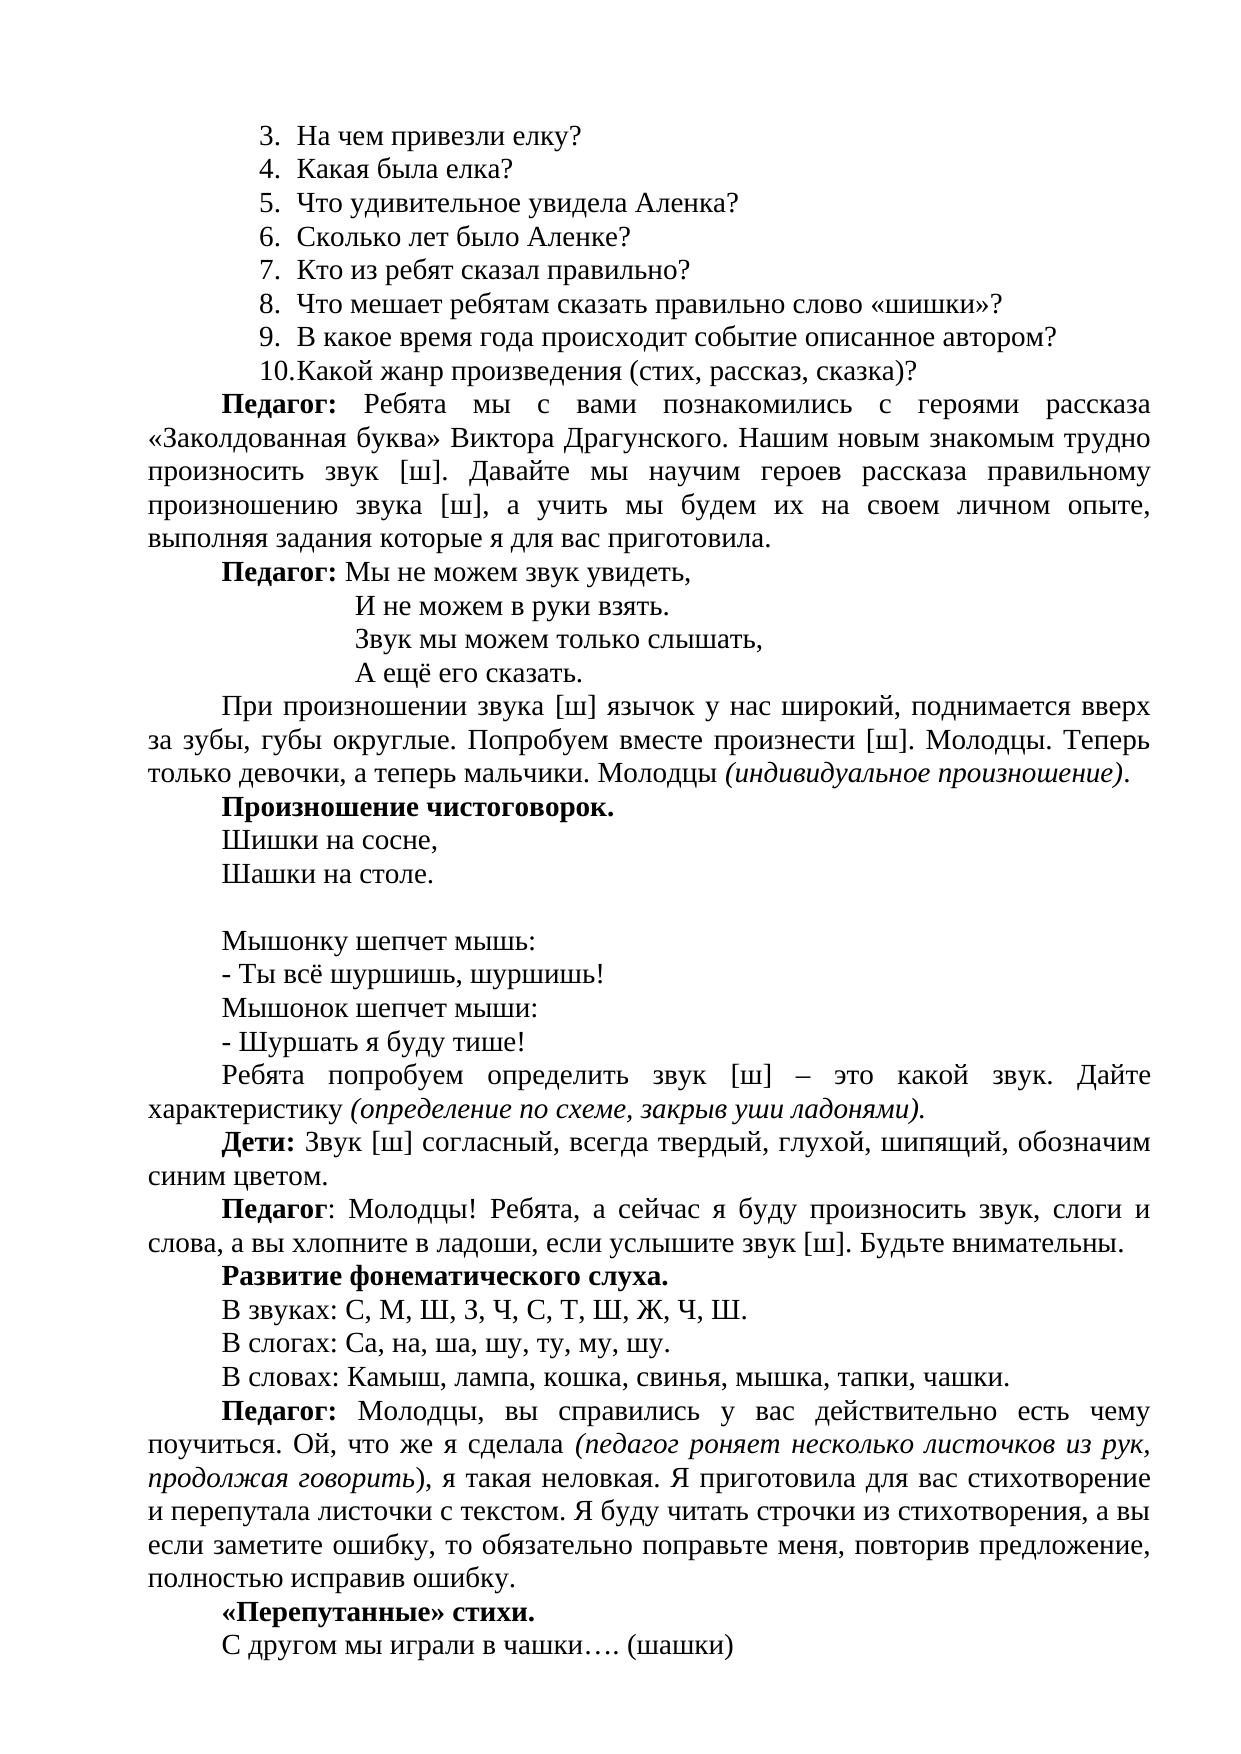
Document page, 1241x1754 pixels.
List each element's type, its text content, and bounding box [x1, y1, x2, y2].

text «Перепутанные» стихи. [148, 1594, 1152, 1627]
text Дети: Звук [ш] согласный, всегда твердый, глухой, шипящий, обозначим синим цветом. [148, 1124, 1152, 1191]
list Что мешает ребятам сказать правильно слово «шишки»? [259, 286, 1152, 319]
text Педагог: Мы не можем звук увидеть, [148, 554, 1152, 588]
text - Ты всё шуршишь, шуршишь! [148, 957, 1152, 990]
list Кто из ребят сказал правильно? [259, 252, 1152, 286]
text В словах: Камыш, лампа, кошка, свинья, мышка, тапки, чашки. [148, 1359, 1152, 1393]
text А ещё его сказать. [354, 655, 1152, 688]
text Шашки на столе. [148, 856, 1152, 889]
list Что удивительное увидела Аленка? [259, 185, 1152, 219]
text С другом мы играли в чашки…. (шашки) [148, 1627, 1152, 1661]
text Мышонок шепчет мыши: [148, 990, 1152, 1024]
text В звуках: С, М, Ш, З, Ч, С, Т, Ш, Ж, Ч, Ш. [148, 1292, 1152, 1326]
list Сколько лет было Аленке? [259, 219, 1152, 252]
text Педагог: Молодцы! Ребята, а сейчас я буду произносить звук, слоги и слова, а вы хлопните в ладоши, если услышите звук [ш]. Будьте внимательны. [148, 1191, 1152, 1258]
text Педагог: Ребята мы с вами познакомились с героями рассказа «Заколдованная буква» Виктора Драгунского. Нашим новым знакомым трудно произносить звук [ш]. Давайте мы научим героев рассказа правильному произношению звука [ш], а учить мы будем их на своем личном опыте, выполняя задания которые я для вас приготовила. [148, 386, 1152, 554]
list Какая была елка? [259, 152, 1152, 185]
list На чем привезли елку? [259, 118, 1152, 152]
list Какой жанр произведения (стих, рассказ, сказка)? [259, 353, 1152, 386]
text И не можем в руки взять. [354, 588, 1152, 621]
text Произношение чистоговорок. [148, 789, 1152, 822]
text Ребята попробуем определить звук [ш] – это какой звук. Дайте характеристику (определение по схеме, закрыв уши ладонями). [148, 1057, 1152, 1124]
list В какое время года происходит событие описанное автором? [259, 319, 1152, 353]
text Развитие фонематического слуха. [148, 1258, 1152, 1292]
text Шишки на сосне, [148, 822, 1152, 856]
text Звук мы можем только слышать, [354, 621, 1152, 655]
text В слогах: Са, на, ша, шу, ту, му, шу. [148, 1326, 1152, 1359]
text При произношении звука [ш] язычок у нас широкий, поднимается вверх за зубы, губы округлые. Попробуем вместе произнести [ш]. Молодцы. Теперь только девочки, а теперь мальчики. Молодцы (индивидуальное произношение). [148, 688, 1152, 789]
text - Шуршать я буду тише! [148, 1024, 1152, 1057]
text Педагог: Молодцы, вы справились у вас действительно есть чему поучиться. Ой, что же я сделала (педагог роняет несколько листочков из рук, продолжая говорить), я такая неловкая. Я приготовила для вас стихотворение и перепутала листочки с текстом. Я буду читать строчки из стихотворения, а вы если заметите ошибку, то обязательно поправьте меня, повторив предложение, полностью исправив ошибку. [148, 1393, 1152, 1594]
text Мышонку шепчет мышь: [148, 923, 1152, 957]
